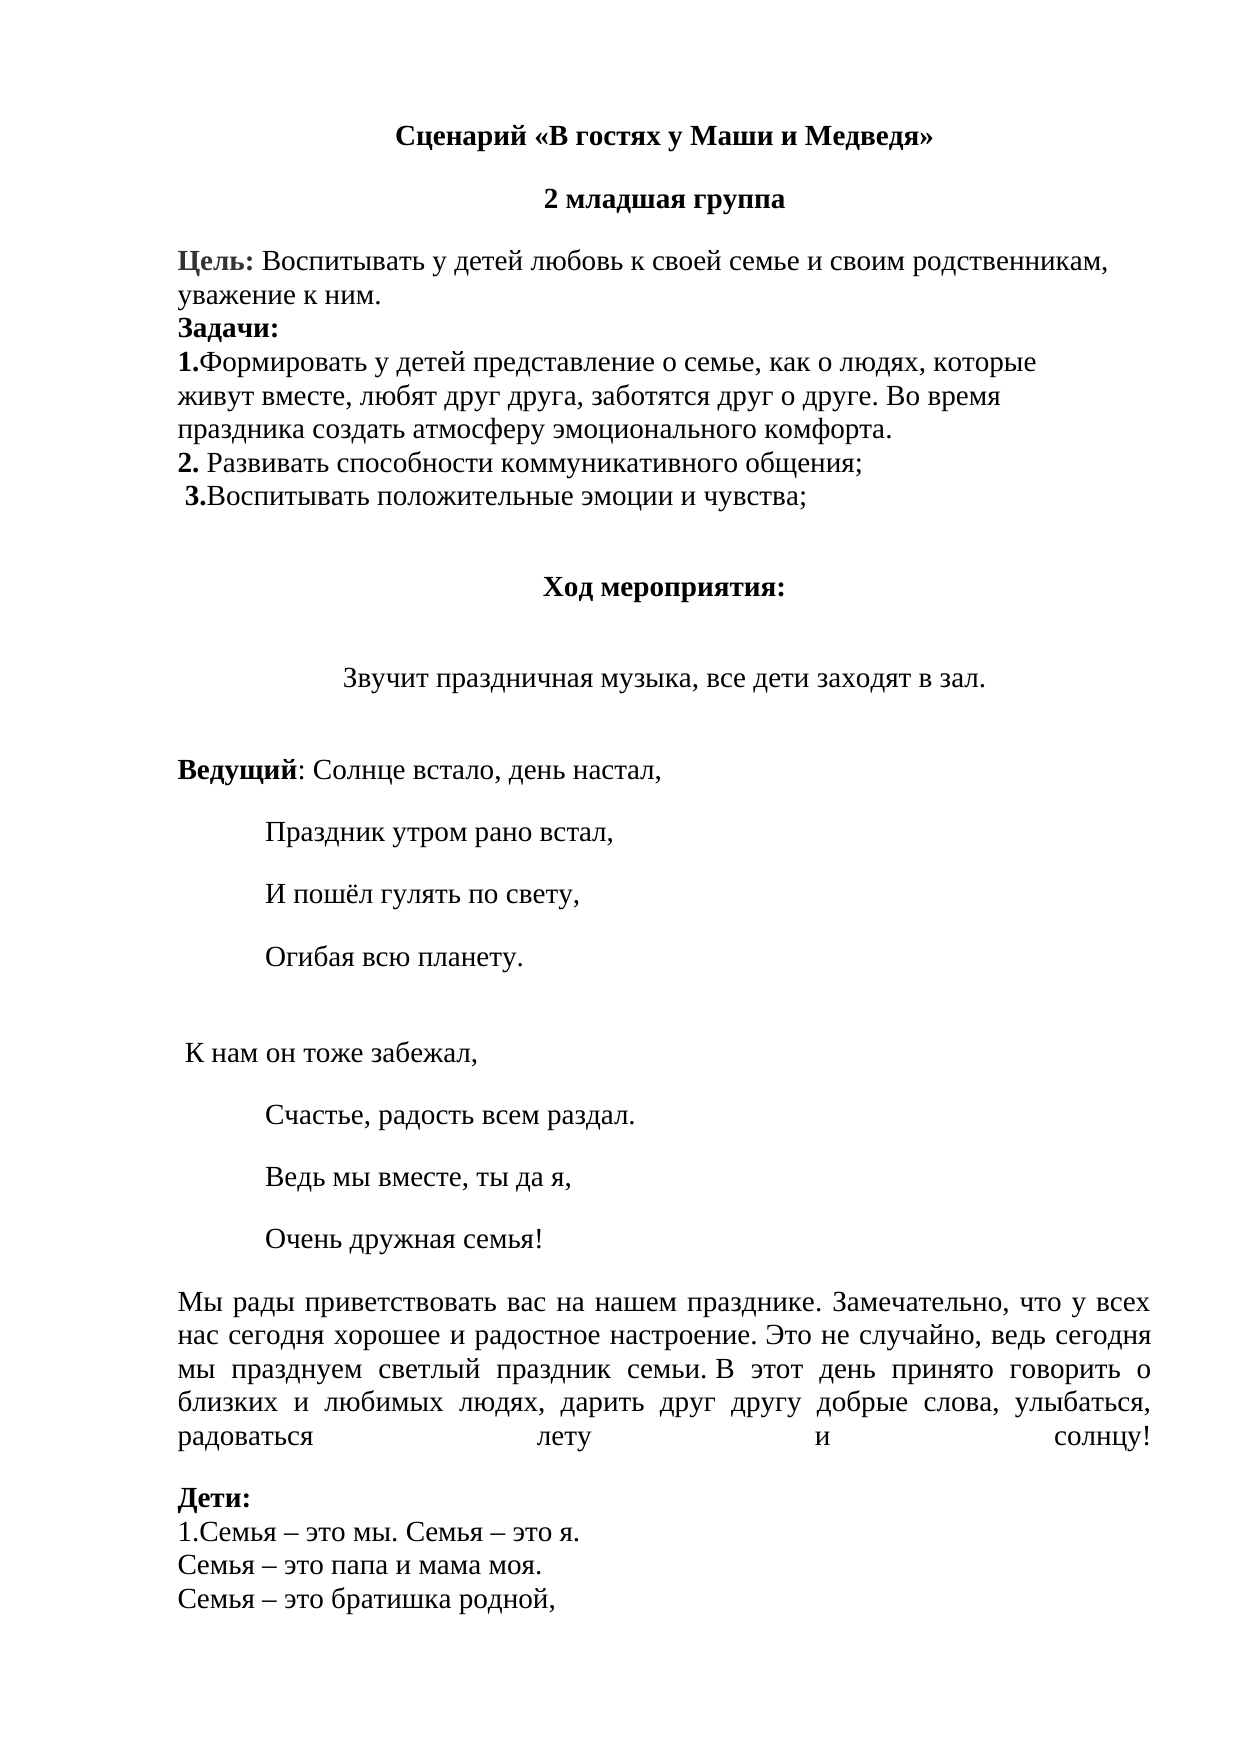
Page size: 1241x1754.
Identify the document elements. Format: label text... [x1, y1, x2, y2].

text 1.Формировать у детей представление о семье, как о людях, которые живут вместе, любят друг друга, заботятся друг о друге. Во время праздника создать атмосферу эмоционального комфорта. [177, 344, 1113, 445]
text И пошёл гулять по свету, [177, 877, 1152, 939]
text Счастье, радость всем раздал. [177, 1097, 1152, 1159]
text Огибая всю планету. [177, 939, 1152, 1001]
text Мы рады приветствовать вас на нашем празднике. Замечательно, что у всех нас сегодня хорошее и радостное настроение. Это не случайно, ведь сегодня мы празднуем светлый праздник семьи. В этот день принято говорить о близких и любимых людях, дарить друг другу добрые слова, улыбаться, радоваться лету и солнцу! [177, 1284, 1152, 1480]
text 1.Семья – это мы. Семья – это я. [177, 1514, 1152, 1547]
text Задачи: [177, 311, 1113, 344]
text Звучит праздничная музыка, все дети заходят в зал. [177, 661, 1152, 723]
text Ведущий: Солнце встало, день настал, [177, 752, 1152, 814]
text Очень дружная семья! [177, 1222, 1152, 1284]
text Праздник утром рано встал, [177, 814, 1152, 877]
text К нам он тоже забежал, [177, 1001, 1152, 1097]
text 2 младшая группа [177, 181, 1152, 214]
text Ведь мы вместе, ты да я, [177, 1159, 1152, 1222]
text Сценарий «В гостях у Маши и Медведя» [177, 118, 1152, 152]
text Цель: Воспитывать у детей любовь к своей семье и своим родственникам, уважение к ним. [177, 243, 1113, 311]
text Дети: [177, 1480, 1152, 1514]
text Ход мероприятия: [177, 569, 1152, 631]
text Семья – это братишка родной, [177, 1581, 1152, 1614]
text 2. Развивать способности коммуникативного общения; 3.Воспитывать положительные эмоции и чувства; [177, 445, 1113, 540]
text Семья – это папа и мама моя. [177, 1547, 1152, 1581]
